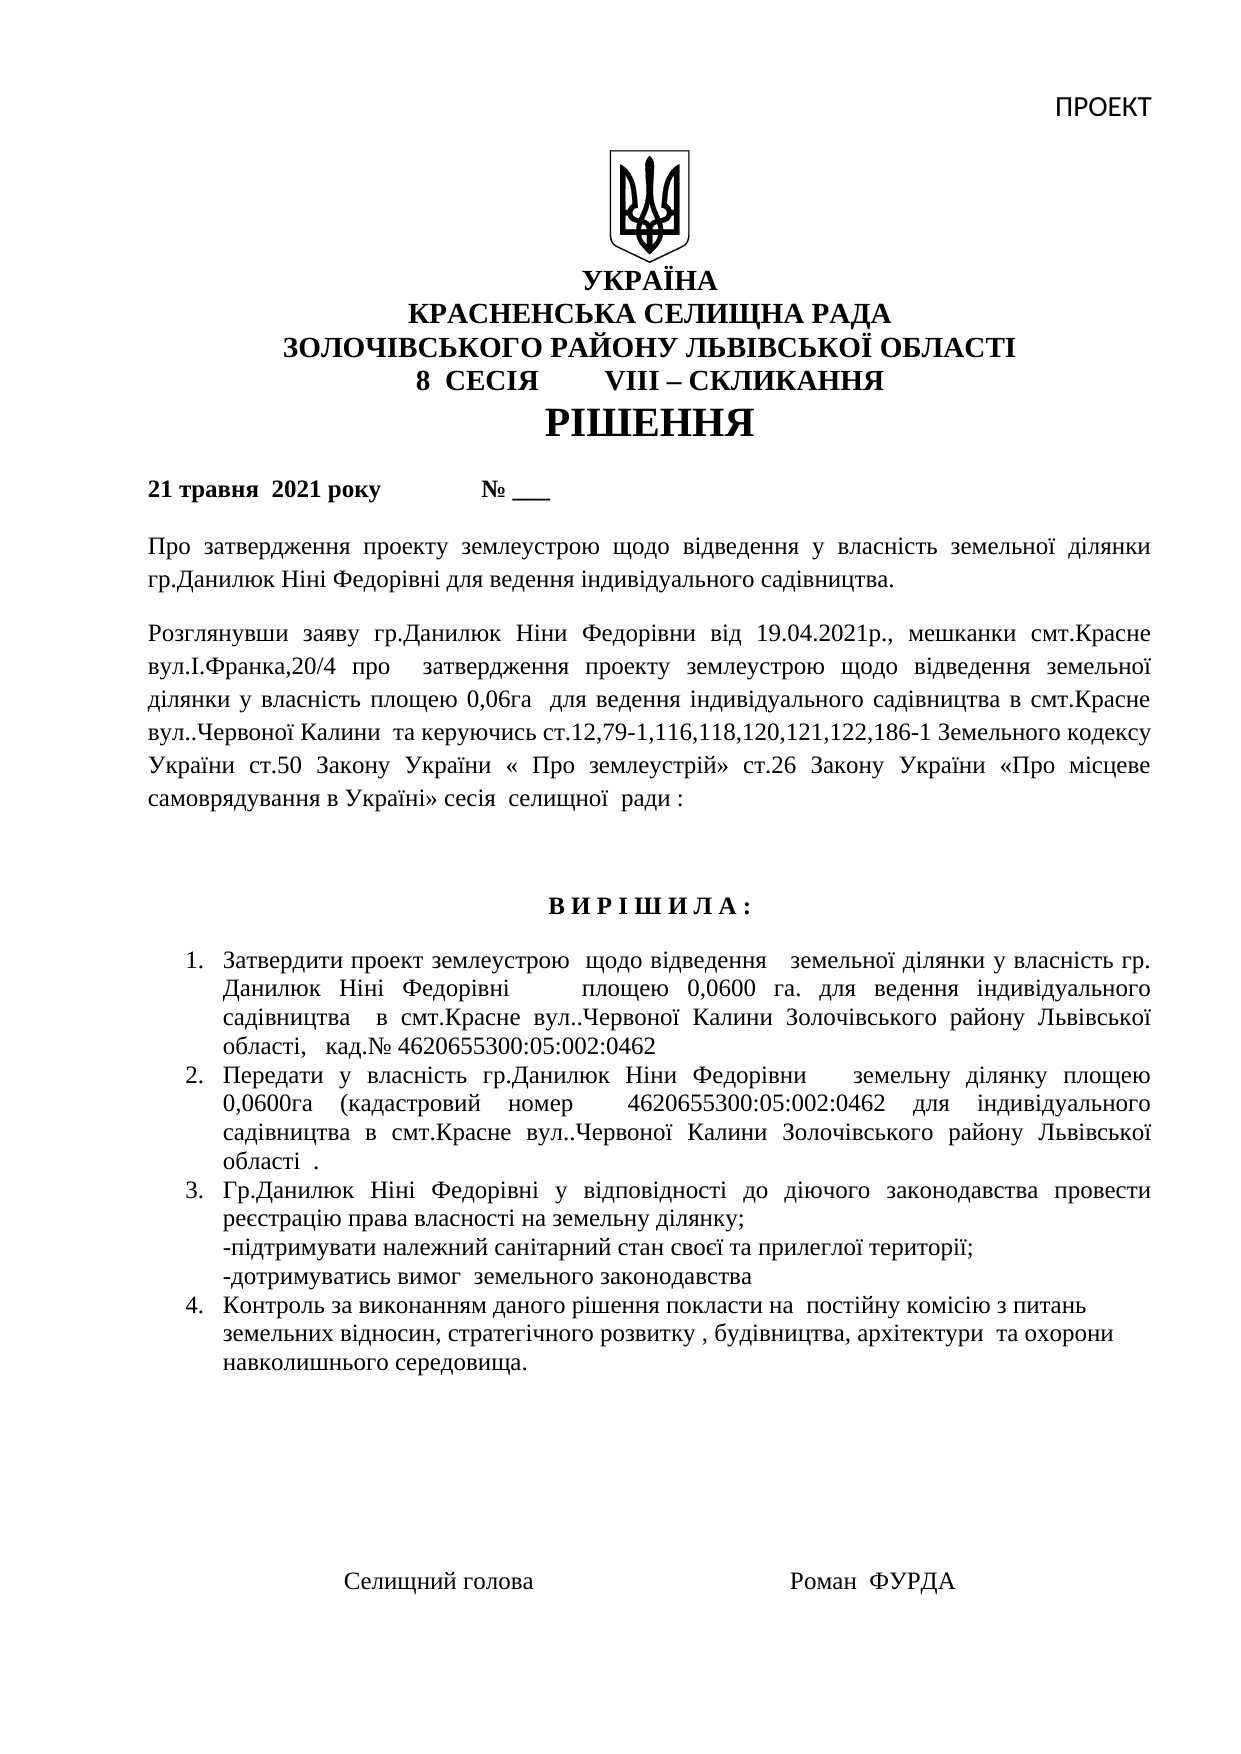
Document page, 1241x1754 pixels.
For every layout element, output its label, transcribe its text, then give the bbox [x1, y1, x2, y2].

text ПРОЕКТ [148, 88, 1152, 124]
text В И Р І Ш И Л А : [148, 891, 1152, 919]
list Передати у власність гр.Данилюк Ніни Федорівни земельну ділянку площею 0,0600га (кадастровий номер 4620655300:05:002:0462 для індивідуального садівництва в смт.Красне вул..Червоної Калини Золочівського району Львівської області . [185, 1060, 1152, 1175]
list -дотримуватись вимог земельного законодавства [223, 1261, 1152, 1290]
list Гр.Данилюк Ніні Федорівні у відповідності до діючого законодавства провести реєстрацію права власності на земельну ділянку; [185, 1175, 1152, 1232]
text Про затвердження проекту землеустрою щодо відведення у власність земельної ділянки гр.Данилюк Ніні Федорівні для ведення індивідуального садівництва. [148, 531, 1152, 593]
text УКРАЇНА [148, 263, 1152, 296]
text ЗОЛОЧІВСЬКОГО РАЙОНУ ЛЬВІВСЬКОЇ ОБЛАСТІ [148, 330, 1152, 363]
text КРАСНЕНСЬКА СЕЛИЩНА РАДА [148, 296, 1152, 330]
list Контроль за виконанням даного рішення покласти на постійну комісію з питань земельних відносин, стратегічного розвитку , будівництва, архітектури та охорони навколишнього середовища. [185, 1290, 1152, 1376]
text Розглянувши заяву гр.Данилюк Ніни Федорівни від 19.04.2021р., мешканки смт.Красне вул.І.Франка,20/4 про затвердження проекту землеустрою щодо відведення земельної ділянки у власність площею 0,06га для ведення індивідуального садівництва в смт.Красне вул..Червоної Калини та керуючись ст.12,79-1,116,118,120,121,122,186-1 Земельного кодексу України ст.50 Закону України « Про землеустрій» ст.26 Закону України «Про місцеве самоврядування в Україні» сесія селищної ради : [148, 618, 1152, 812]
text 8 СЕСІЯ VIII – СКЛИКАННЯ [148, 363, 1152, 397]
list Затвердити проект землеустрою щодо відведення земельної ділянки у власність гр. Данилюк Ніні Федорівні площею 0,0600 га. для ведення індивідуального садівництва в смт.Красне вул..Червоної Калини Золочівського району Львівської області, кад.№ 4620655300:05:002:0462 [185, 945, 1152, 1060]
list -підтримувати належний санітарний стан своєї та прилеглої території; [223, 1232, 1152, 1261]
text Селищний голова Роман ФУРДА [148, 1566, 1152, 1595]
text РІШЕННЯ [148, 397, 1152, 445]
text 21 травня 2021 року № ___ [148, 474, 1152, 502]
